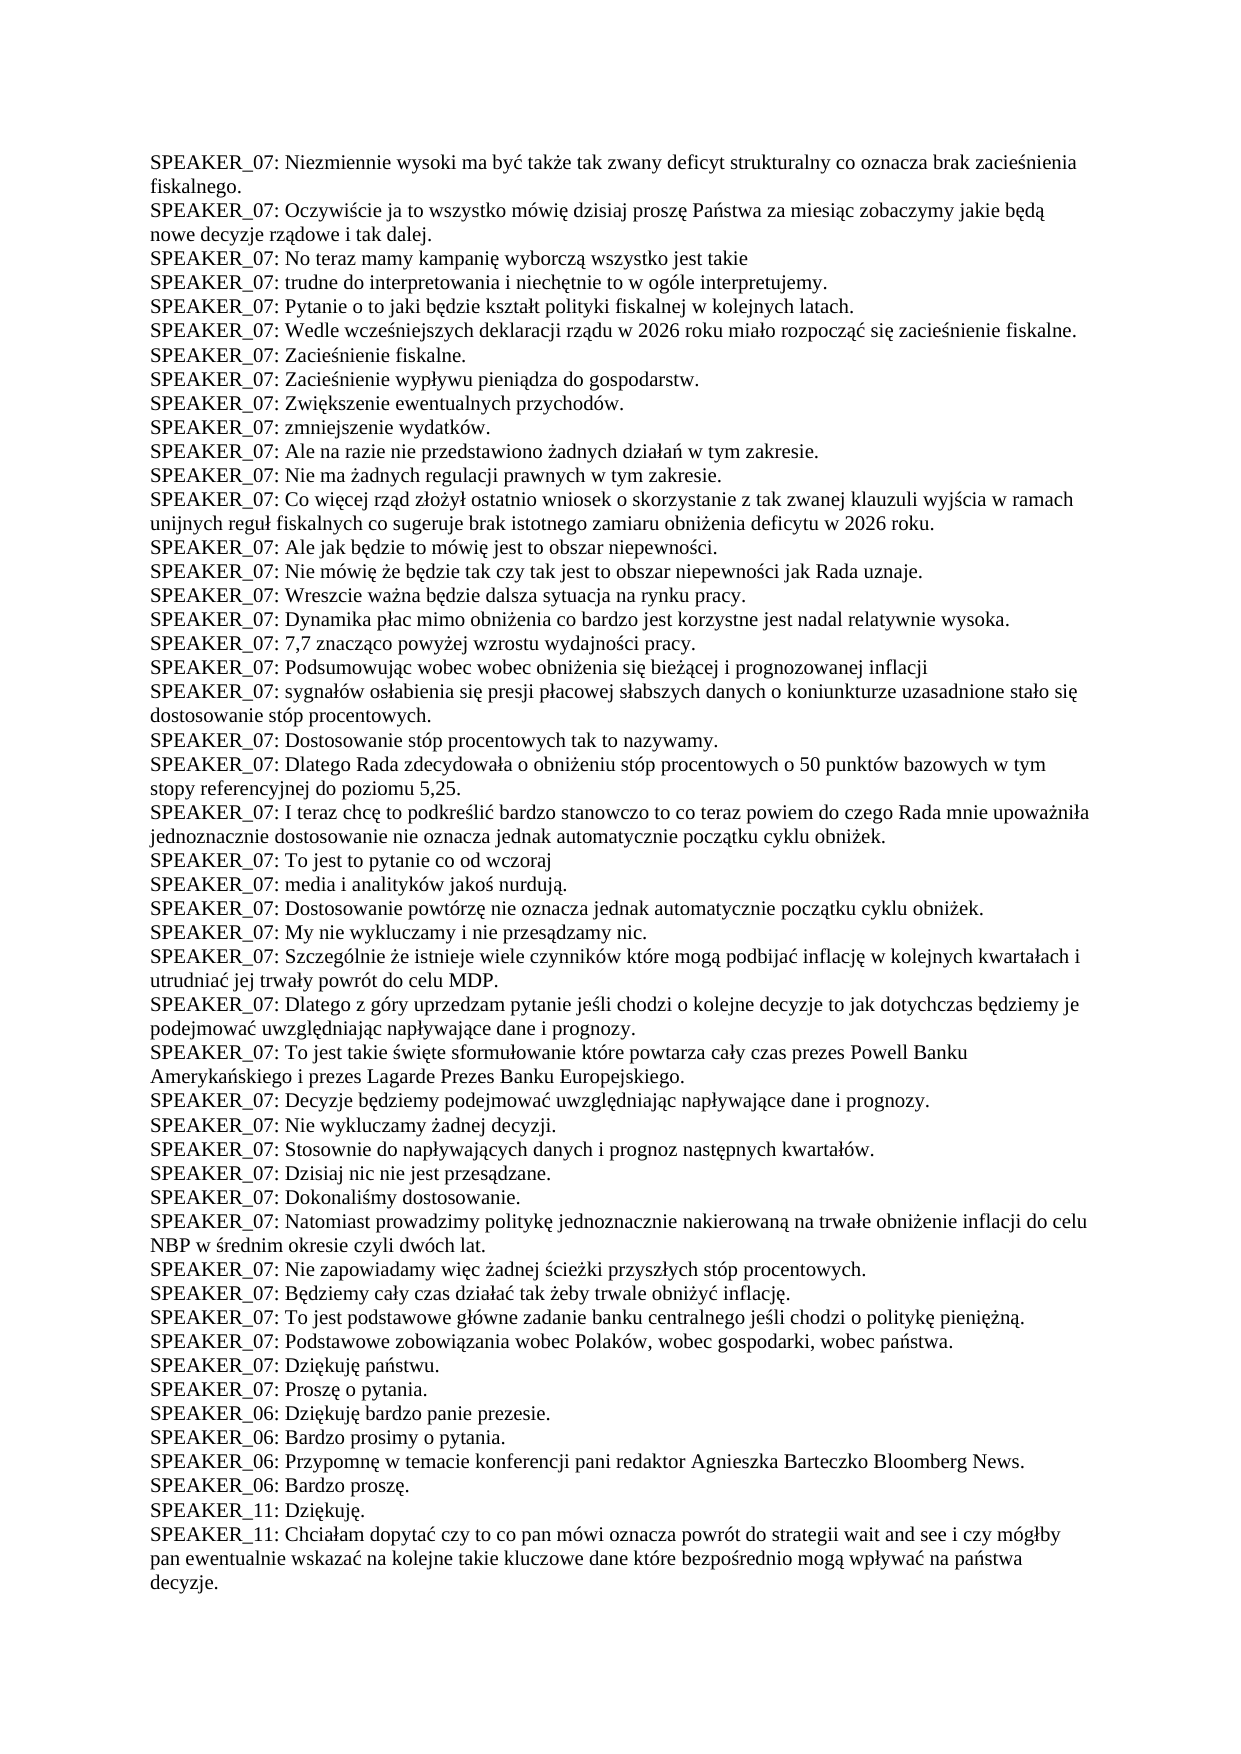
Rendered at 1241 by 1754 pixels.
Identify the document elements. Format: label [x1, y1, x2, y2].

text [150, 150, 1090, 1594]
